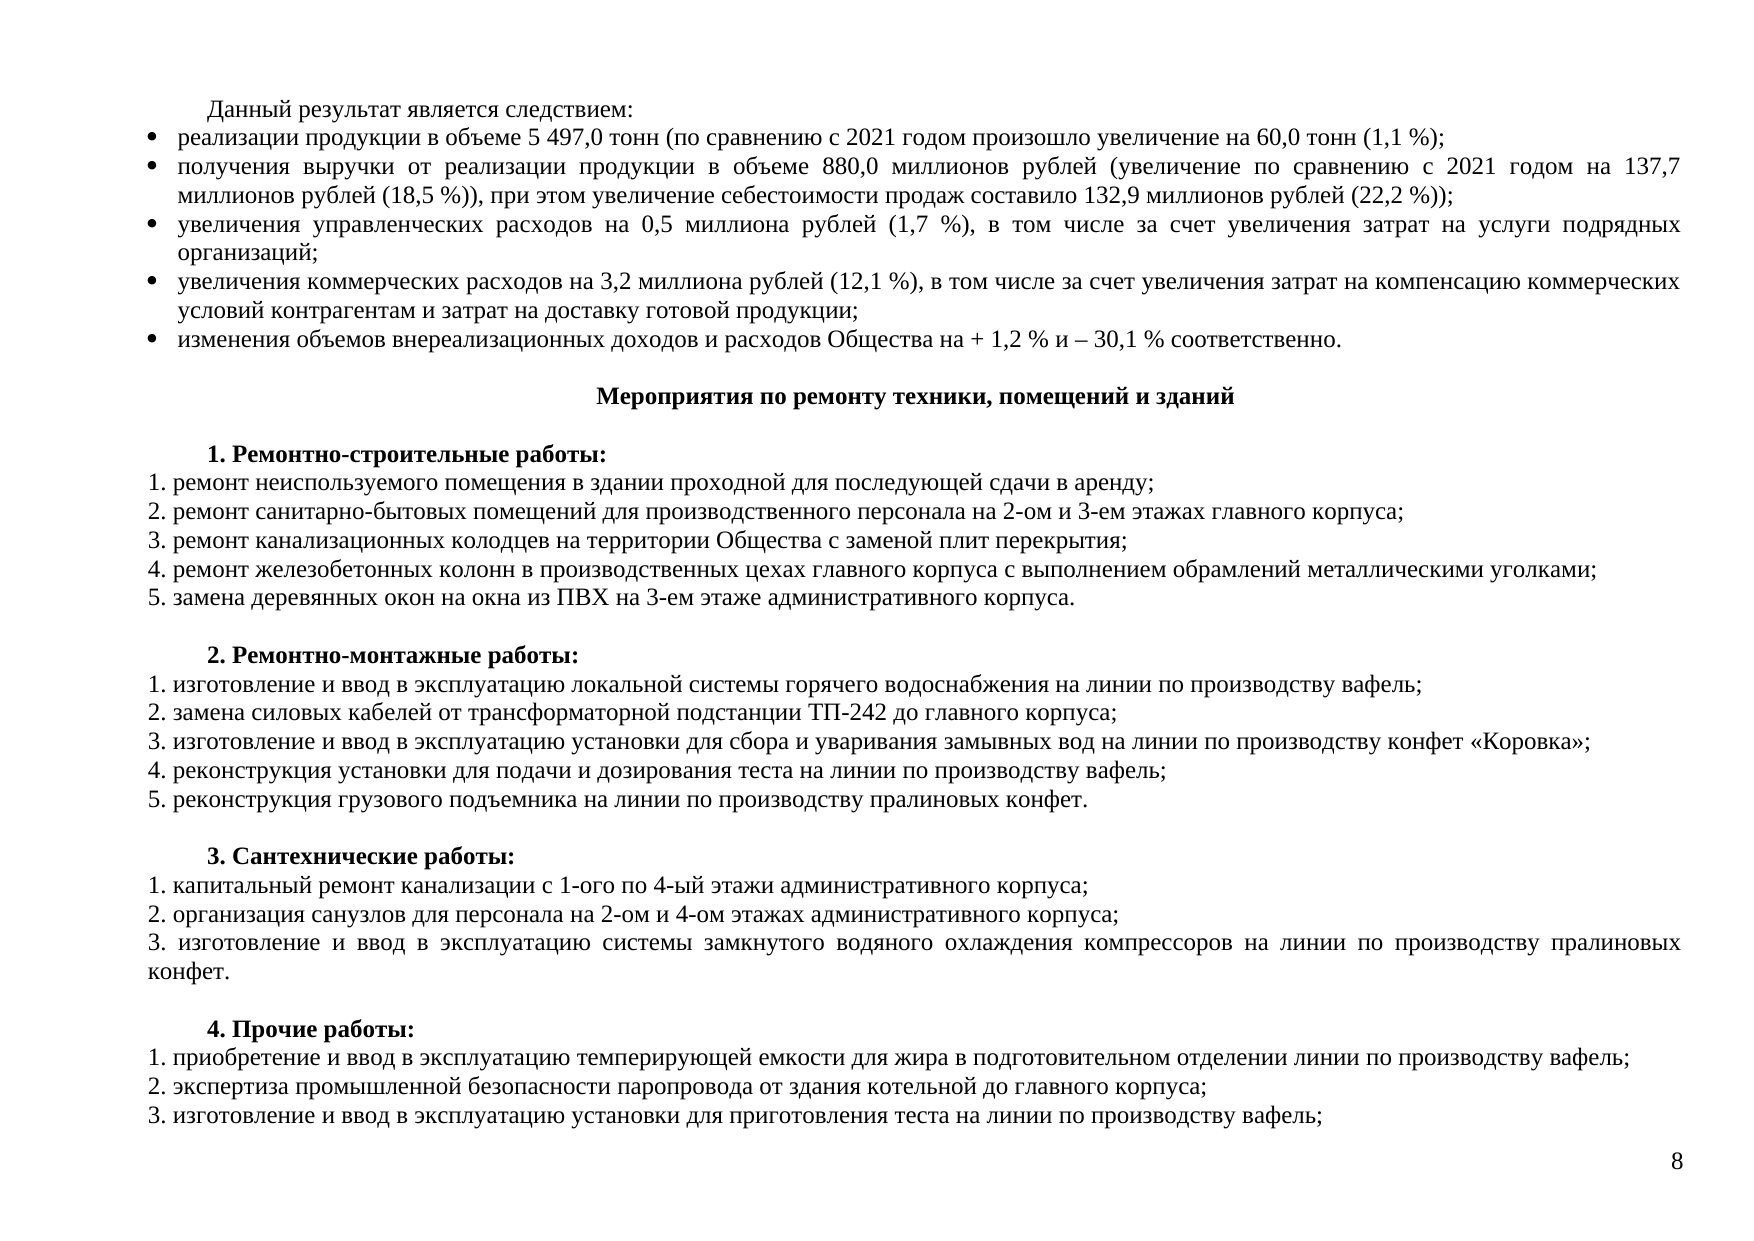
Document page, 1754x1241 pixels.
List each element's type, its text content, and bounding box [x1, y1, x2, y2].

list получения выручки от реализации продукции в объеме 880,0 миллионов рублей (увеличение по сравнению с 2021 годом на 137,7 миллионов рублей (18,5 %)), при этом увеличение себестоимости продаж составило 132,9 миллионов рублей (22,2 %)); [148, 151, 1683, 209]
text 1. приобретение и ввод в эксплуатацию темперирующей емкости для жира в подготовительном отделении линии по производству вафель; [148, 1042, 1683, 1071]
text 3. изготовление и ввод в эксплуатацию системы замкнутого водяного охлаждения компрессоров на линии по производству пралиновых конфет. [148, 927, 1683, 985]
text 1. Ремонтно-строительные работы: [148, 439, 1683, 467]
list увеличения управленческих расходов на 0,5 миллиона рублей (1,7 %), в том числе за счет увеличения затрат на услуги подрядных организаций; [148, 209, 1683, 266]
list реализации продукции в объеме 5 497,0 тонн (по сравнению с 2021 годом произошло увеличение на 60,0 тонн (1,1 %); [148, 122, 1683, 151]
text 3. Сантехнические работы: [148, 841, 1683, 870]
text 4. ремонт железобетонных колонн в производственных цехах главного корпуса с выполнением обрамлений металлическими уголками; [148, 554, 1683, 582]
list изменения объемов внереализационных доходов и расходов Общества на + 1,2 % и – 30,1 % соответственно. [148, 324, 1683, 352]
list увеличения коммерческих расходов на 3,2 миллиона рублей (12,1 %), в том числе за счет увеличения затрат на компенсацию коммерческих условий контрагентам и затрат на доставку готовой продукции; [148, 266, 1683, 324]
text 1. изготовление и ввод в эксплуатацию локальной системы горячего водоснабжения на линии по производству вафель; [148, 669, 1683, 697]
text 1. ремонт неиспользуемого помещения в здании проходной для последующей сдачи в аренду; [148, 467, 1683, 496]
text 1. капитальный ремонт канализации с 1-ого по 4-ый этажи административного корпуса; [148, 870, 1683, 899]
text 5. реконструкция грузового подъемника на линии по производству пралиновых конфет. [148, 784, 1683, 812]
text 2. замена силовых кабелей от трансформаторной подстанции ТП-242 до главного корпуса; [148, 697, 1683, 726]
text 5. замена деревянных окон на окна из ПВХ на 3-ем этаже административного корпуса. [148, 582, 1683, 611]
text 2. ремонт санитарно-бытовых помещений для производственного персонала на 2-ом и 3-ем этажах главного корпуса; [148, 496, 1683, 525]
text 2. Ремонтно-монтажные работы: [148, 640, 1683, 669]
text 2. экспертиза промышленной безопасности паропровода от здания котельной до главного корпуса; [148, 1071, 1683, 1100]
text 3. изготовление и ввод в эксплуатацию установки для приготовления теста на линии по производству вафель; [148, 1100, 1683, 1129]
text 3. изготовление и ввод в эксплуатацию установки для сбора и уваривания замывных вод на линии по производству конфет «Коровка»; [148, 726, 1683, 755]
text 2. организация санузлов для персонала на 2-ом и 4-ом этажах административного корпуса; [148, 899, 1683, 927]
text 3. ремонт канализационных колодцев на территории Общества с заменой плит перекрытия; [148, 525, 1683, 554]
text 4. Прочие работы: [148, 1014, 1683, 1042]
text Мероприятия по ремонту техники, помещений и зданий [148, 381, 1683, 410]
text 4. реконструкция установки для подачи и дозирования теста на линии по производству вафель; [148, 755, 1683, 784]
text Данный результат является следствием: [148, 94, 1683, 122]
